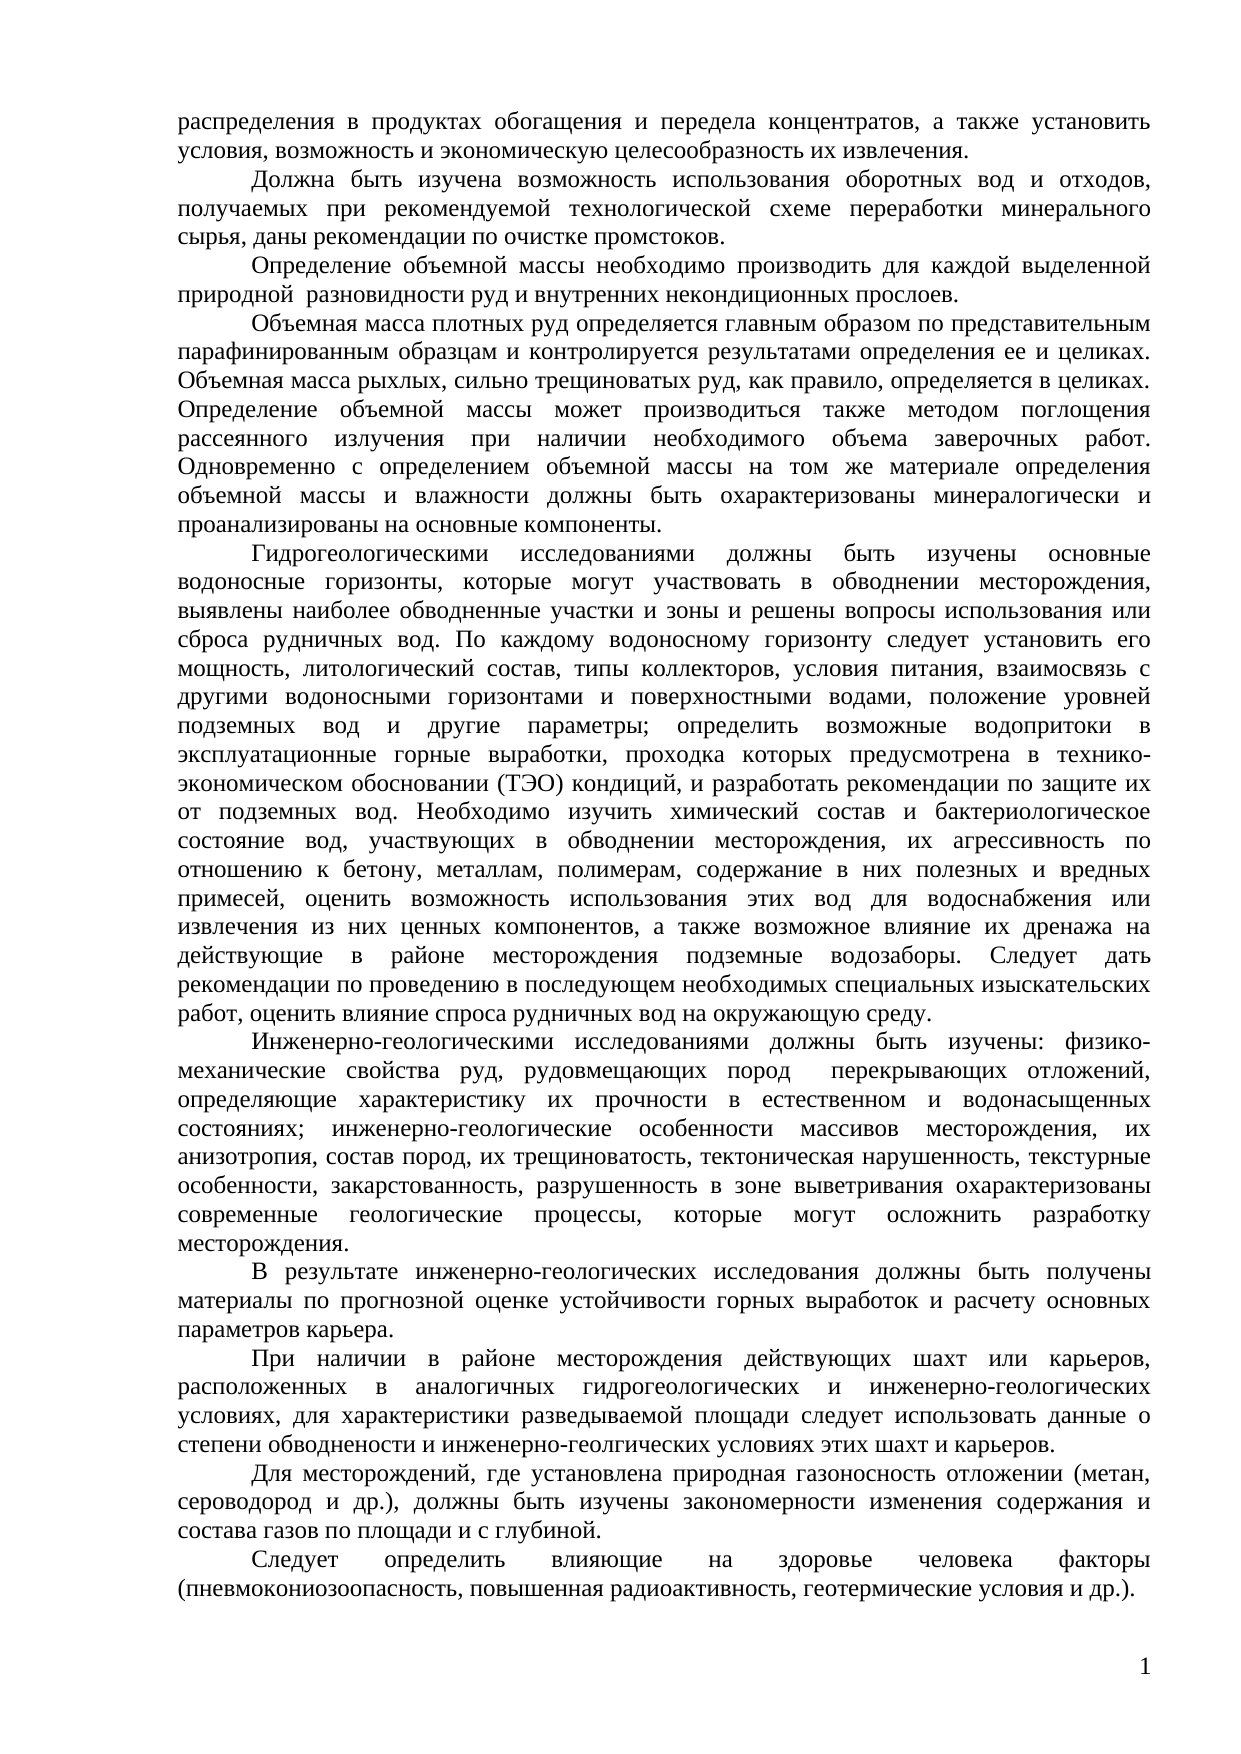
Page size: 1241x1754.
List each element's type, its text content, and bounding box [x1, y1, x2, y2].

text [177, 106, 1152, 164]
text Объемная масса плотных руд определяется главным образом по представительным парафинированным образцам и контролируется результатами определения ее и целиках. Объемная масса рыхлых, сильно трещиноватых руд, как правило, определяется в целиках. Определение объемной массы может производиться также методом поглощения рассеянного излучения при наличии необходимого объема заверочных работ. Одновременно с определением объемной массы на том же материале определения объемной массы и влажности должны быть охарактеризованы минералогически и проанализированы на основные компоненты. [177, 308, 1152, 538]
text В результате инженерно-геологических исследования должны быть получены материалы по прогнозной оценке устойчивости горных выработок и расчету основных параметров карьера. [177, 1256, 1152, 1343]
text Должна быть изучена возможность использования оборотных вод и отходов, получаемых при рекомендуемой технологической схеме переработки минерального сырья, даны рекомендации по очистке промстоков. [177, 164, 1152, 250]
text Гидрогеологическими исследованиями должны быть изучены основные водоносные горизонты, которые могут участвовать в обводнении месторождения, выявлены наиболее обводненные участки и зоны и решены вопросы использования или сброса рудничных вод. По каждому водоносному горизонту следует установить его мощность, литологический состав, типы коллекторов, условия питания, взаимосвязь с другими водоносными горизонтами и поверхностными водами, положение уровней подземных вод и другие параметры; определить возможные водопритоки в эксплуатационные горные выработки, проходка которых предусмотрена в технико-экономическом обосновании (ТЭО) кондиций, и разработать рекомендации по защите их от подземных вод. Необходимо изучить химический состав и бактериологическое состояние вод, участвующих в обводнении месторождения, их агрессивность по отношению к бетону, металлам, полимерам, содержание в них полезных и вредных примесей, оценить возможность использования этих вод для водоснабжения или извлечения из них ценных компонентов, а также возможное влияние их дренажа на действующие в районе месторождения подземные водозаборы. Следует дать рекомендации по проведению в последующем необходимых специальных изыскательских работ, оценить влияние спроса рудничных вод на окружающую среду. [177, 538, 1152, 1026]
text Следует определить влияющие на здоровье человека факторы (пневмокониозоопасность, повышенная радиоактивность, геотермические условия и др.). [177, 1544, 1152, 1601]
text При наличии в районе месторождения действующих шахт или карьеров, расположенных в аналогичных гидрогеологических и инженерно-геологических условиях, для характеристики разведываемой площади следует использовать данные о степени обводнености и инженерно-геолгических условиях этих шахт и карьеров. [177, 1343, 1152, 1458]
text Инженерно-геологическими исследованиями должны быть изучены: физико-механические свойства руд, рудовмещающих пород перекрывающих отложений, определяющие характеристику их прочности в естественном и водонасыщенных состояниях; инженерно-геологические особенности массивов месторождения, их анизотропия, состав пород, их трещиноватость, тектоническая нарушенность, текстурные особенности, закарстованность, разрушенность в зоне выветривания охарактеризованы современные геологические процессы, которые могут осложнить разработку месторождения. [177, 1026, 1152, 1256]
text Для месторождений, где установлена природная газоносность отложении (метан, сероводород и др.), должны быть изучены закономерности изменения содержания и состава газов по площади и с глубиной. [177, 1458, 1152, 1544]
text Определение объемной массы необходимо производить для каждой выделенной природной разновидности руд и внутренних некондиционных прослоев. [177, 250, 1152, 308]
